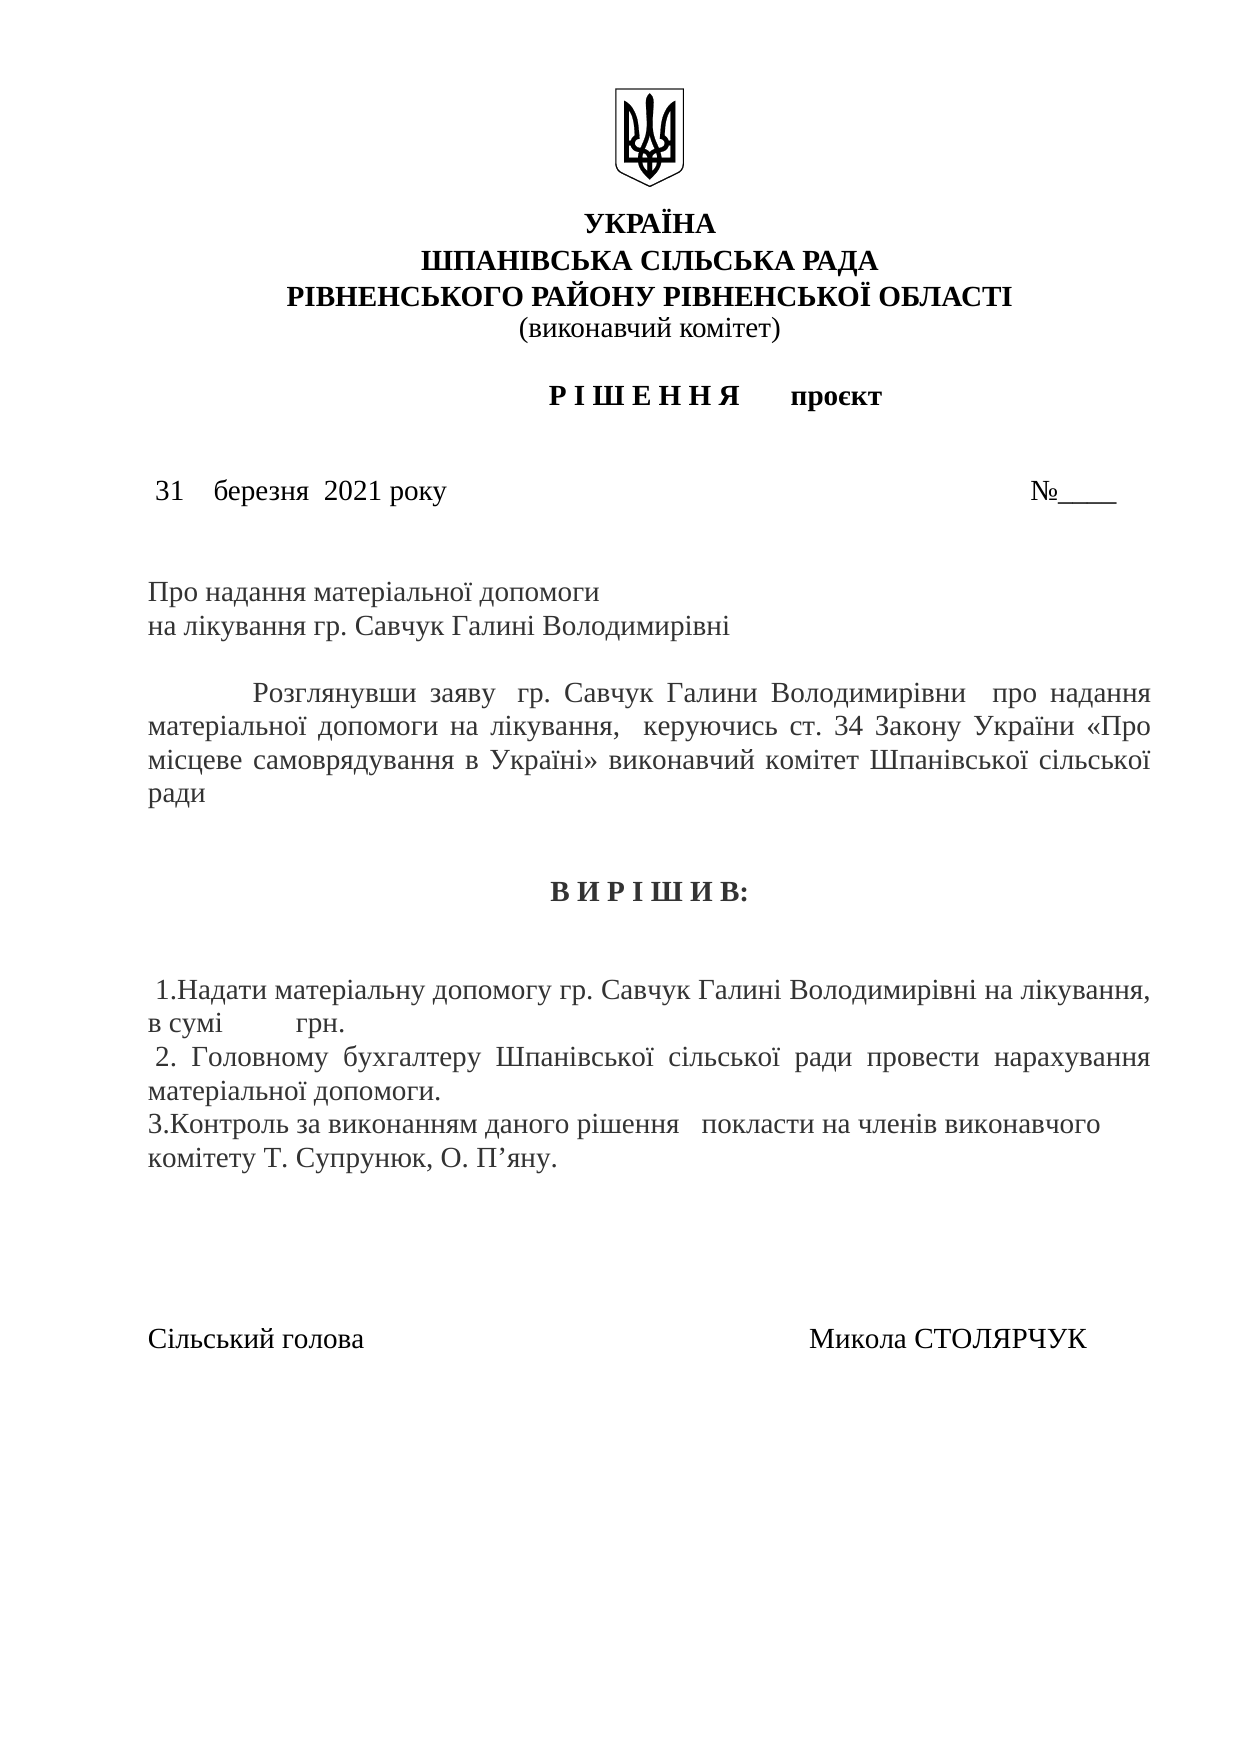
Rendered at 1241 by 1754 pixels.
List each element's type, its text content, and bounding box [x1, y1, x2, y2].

text (виконавчий комітет) [148, 311, 1152, 344]
text 3.Контроль за виконанням даного рішення покласти на членів виконавчого комітету Т. Супрунюк, О. П’яну. [148, 1106, 1152, 1173]
text Про надання матеріальної допомоги [148, 574, 1152, 608]
subtitle ШПАНІВСЬКА сільська рада [856, 252, 1152, 275]
text Сільський голова Микола СТОЛЯРЧУК [148, 1321, 1152, 1354]
text на лікування гр. Савчук Галині Володимирівні [148, 608, 1152, 641]
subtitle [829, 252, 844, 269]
text РІВНЕНСЬКОГО РАЙОНУ РІВНЕНСЬКОЇ ОБЛАСТІ [148, 288, 1152, 311]
text В И Р І Ш И В: [148, 874, 1152, 907]
text 1.Надати матеріальну допомогу гр. Савчук Галині Володимирівні на лікування, в сумі грн. [148, 972, 1152, 1039]
text Розглянувши заяву гр. Савчук Галини Володимирівни про надання матеріальної допомоги на лікування, керуючись ст. 34 Закону України «Про місцеве самоврядування в Україні» виконавчий комітет Шпанівської сільської ради [148, 675, 1152, 809]
text Україна [148, 206, 1152, 240]
text Р І Ш Е Н Н Я проєкт [148, 378, 1152, 411]
subtitle ШПАНІВСЬКА сільська рада [148, 252, 838, 275]
text 31 березня 2021 року №____ [148, 473, 1152, 507]
text 2. Головному бухгалтеру Шпанівської сільської ради провести нарахування матеріальної допомоги. [148, 1039, 1152, 1106]
